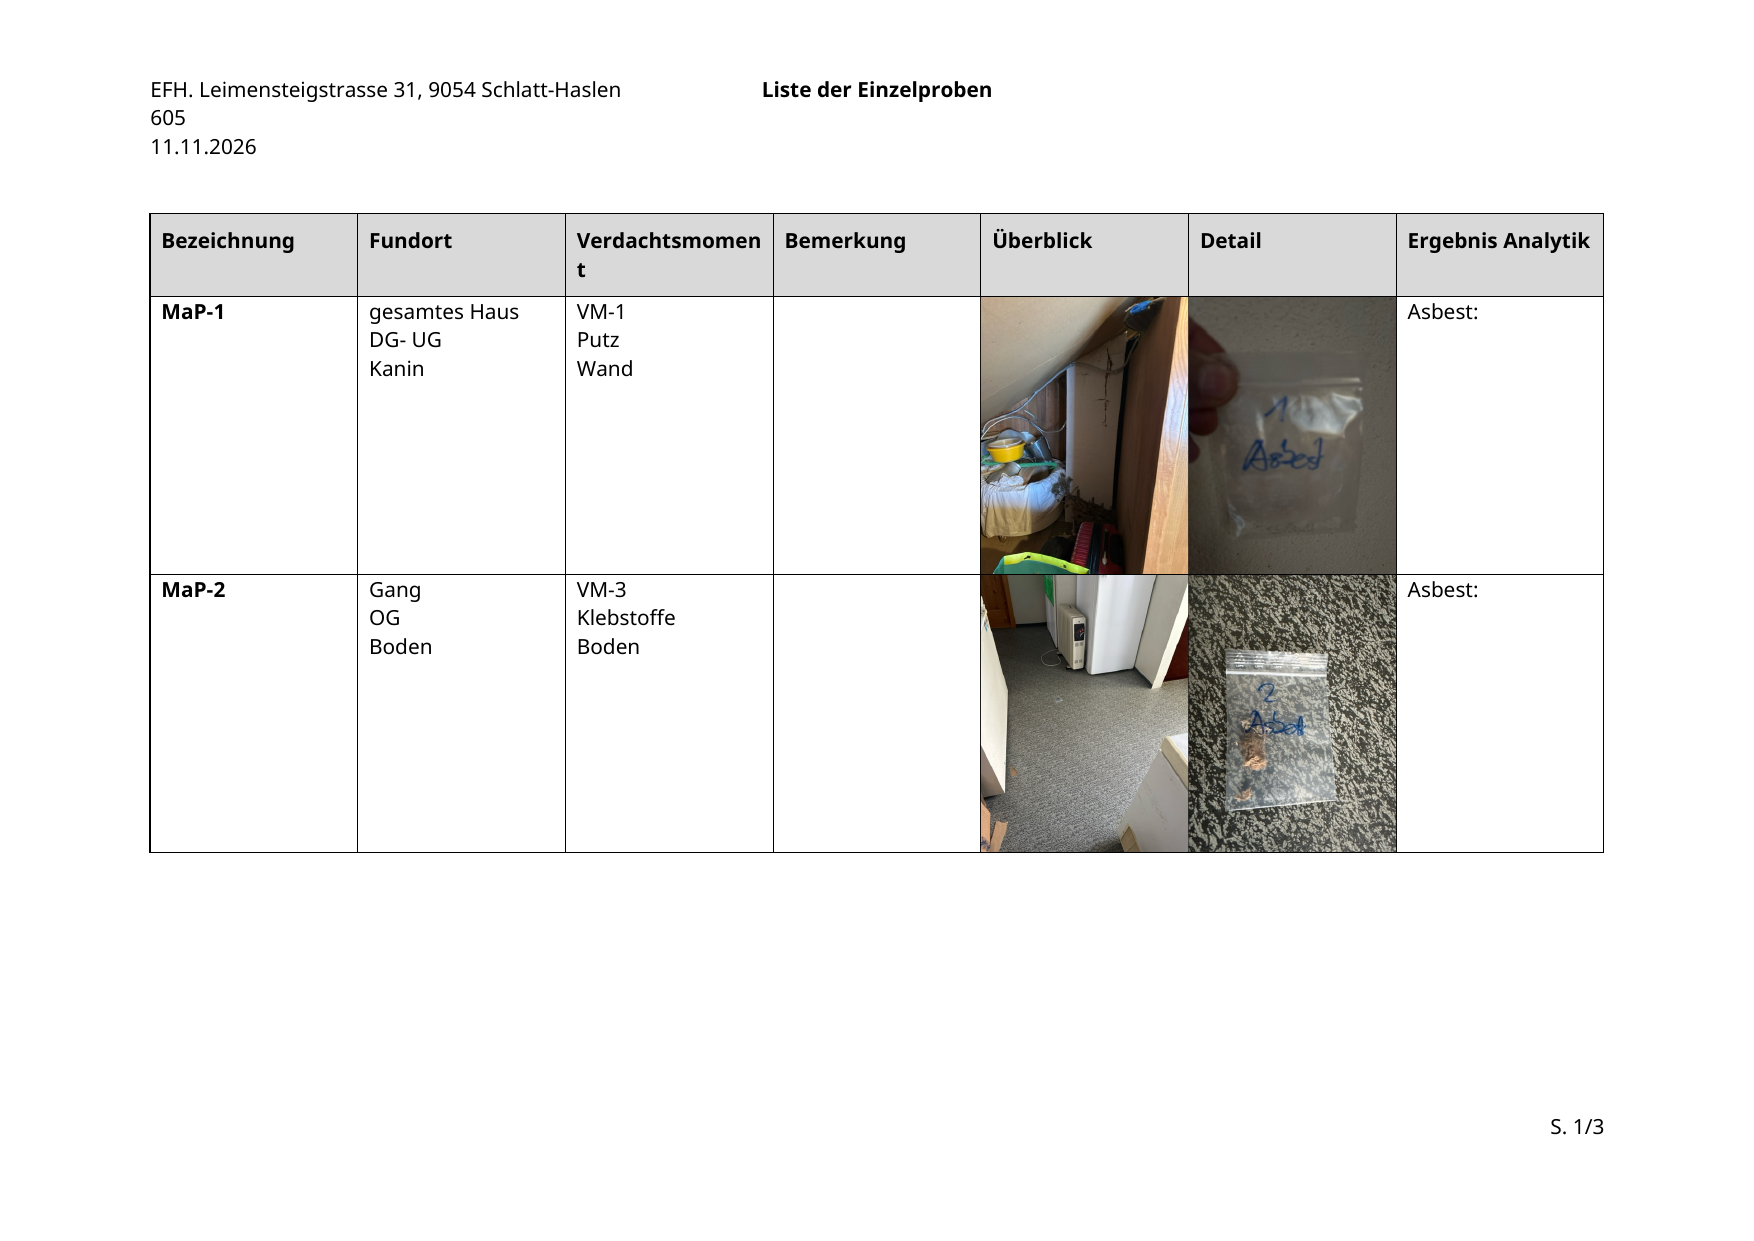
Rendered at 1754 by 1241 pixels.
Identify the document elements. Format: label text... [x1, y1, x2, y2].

table_header Verdachtsmoment [566, 214, 773, 296]
table_cell VM-3 Klebstoffe Boden [566, 575, 773, 852]
table_header Bemerkung [774, 214, 980, 296]
table_cell gesamtes Haus DG- UG Kanin [358, 297, 565, 574]
table_header Ergebnis Analytik [1397, 214, 1603, 296]
table_cell Asbest: [1397, 575, 1603, 852]
table_cell MaP-2 [151, 575, 357, 852]
picture [980, 297, 1397, 574]
table_header Überblick [981, 214, 1188, 296]
table_cell [774, 575, 980, 852]
table_header Detail [1189, 214, 1396, 296]
table_cell MaP-1 [151, 297, 357, 574]
table_cell VM-1 Putz Wand [566, 297, 773, 574]
table_cell [774, 297, 980, 574]
picture [980, 575, 1397, 852]
table_header Fundort [358, 214, 565, 296]
table_cell Gang OG Boden [358, 575, 565, 852]
table_header Bezeichnung [151, 214, 357, 296]
table_cell Asbest: [1397, 297, 1603, 574]
